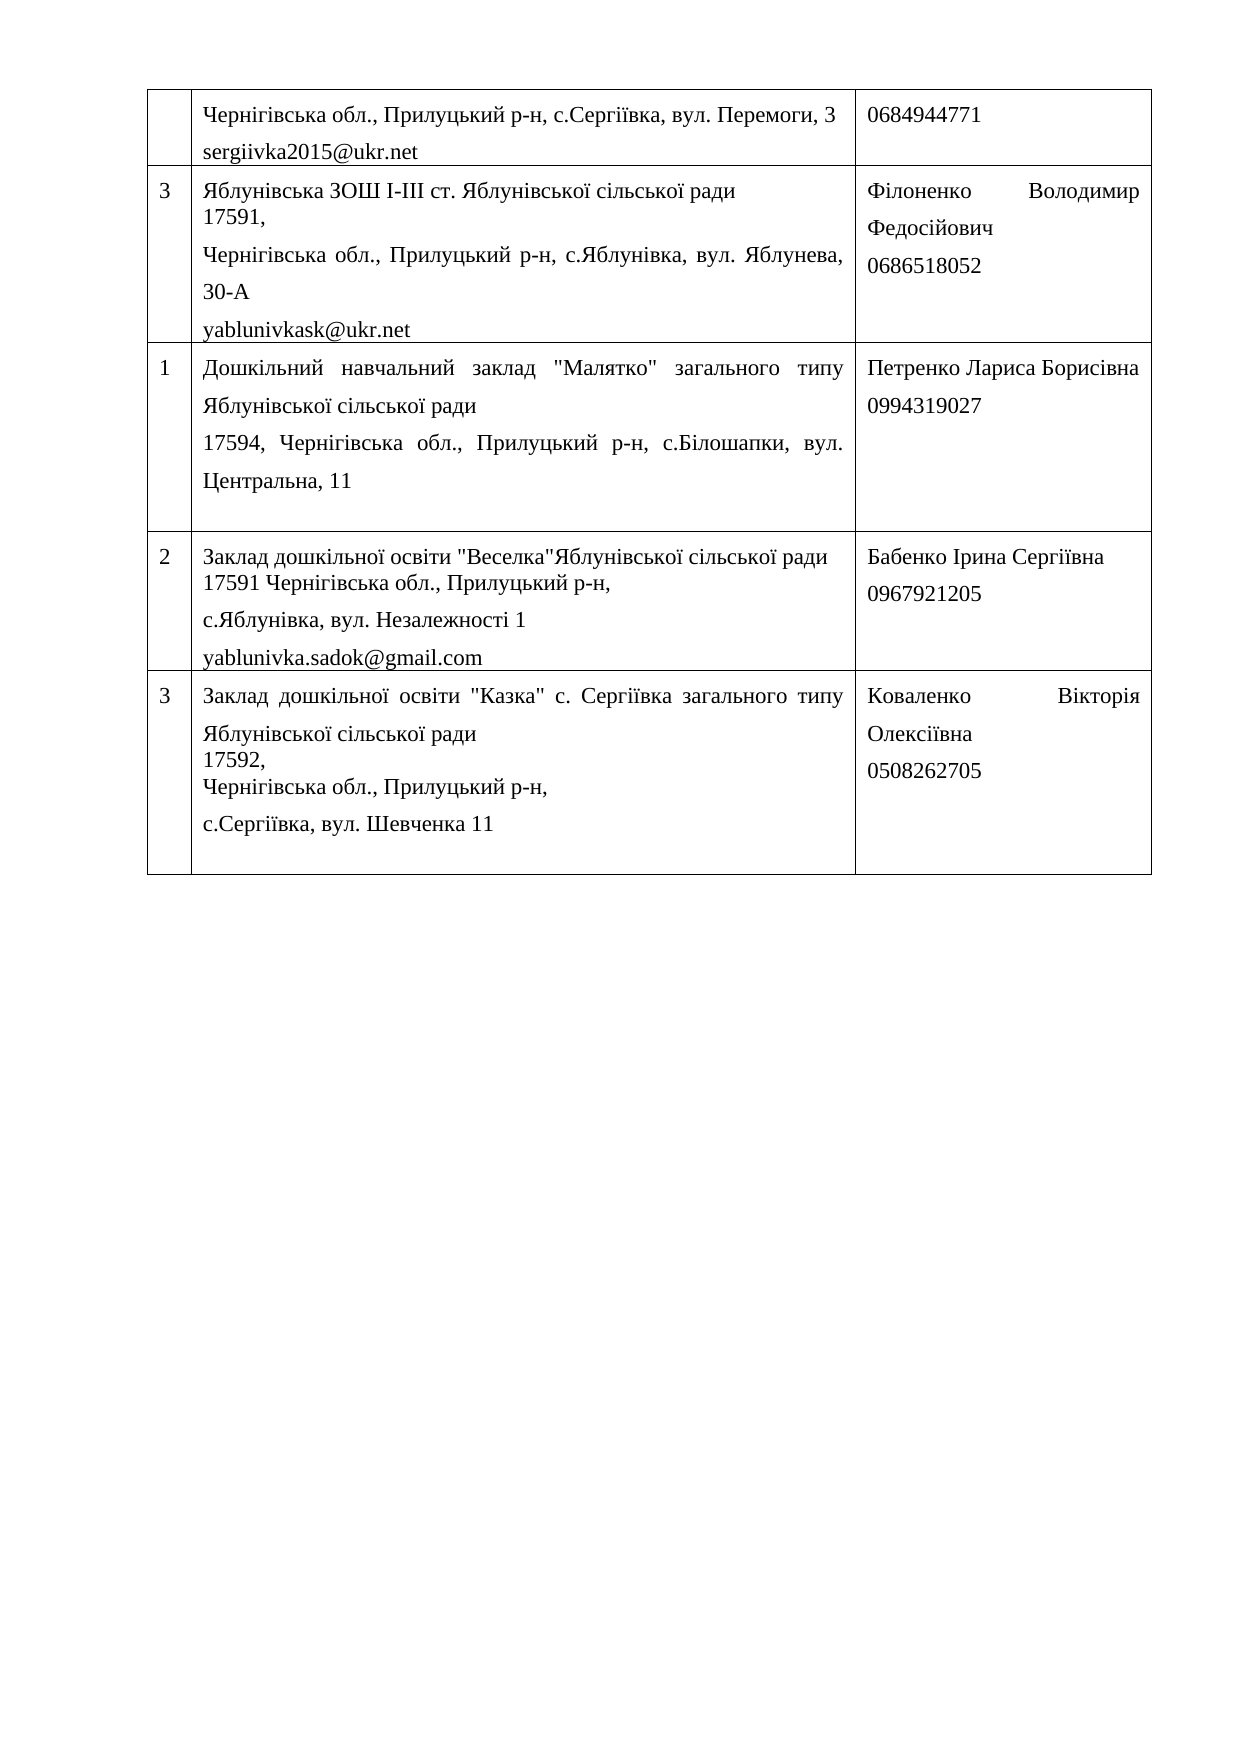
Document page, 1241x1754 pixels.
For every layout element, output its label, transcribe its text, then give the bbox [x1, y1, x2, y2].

table_cell Коваленко Вікторія Олексіївна 0508262705 [856, 671, 1151, 874]
table_cell 3 [148, 671, 191, 874]
table_cell Заклад дошкільної освіти "Казка" с. Сергіївка загального типу Яблунівської сільської ради 17592, Чернігівська обл., Прилуцький р-н, с.Сергіївка, вул. Шевченка 11 [192, 671, 855, 874]
table_cell 2 [148, 532, 191, 670]
table_cell Філоненко Володимир Федосійович 0686518052 [856, 166, 1151, 342]
table_cell Дошкільний навчальний заклад "Малятко" загального типу Яблунівської сільської ради 17594, Чернігівська обл., Прилуцький р-н, с.Білошапки, вул. Центральна, 11 [192, 343, 855, 531]
table_cell Заклад дошкільної освіти "Веселка"Яблунівської сільської ради 17591 Чернігівська обл., Прилуцький р-н, с.Яблунівка, вул. Незалежності 1 yablunivka.sadok@gmail.com [192, 532, 855, 670]
table_cell 2 [148, 90, 191, 164]
table_cell Яблунівська ЗОШ І-ІІІ ст. Яблунівської сільської ради 17591, Чернігівська обл., Прилуцький р-н, с.Яблунівка, вул. Яблунева, 30-А yablunivkask@ukr.net [192, 166, 855, 342]
table_cell Бабенко Ірина Сергіївна 0967921205 [856, 532, 1151, 670]
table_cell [856, 90, 1151, 164]
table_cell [192, 90, 855, 164]
table_cell 3 [148, 166, 191, 342]
table_cell Петренко Лариса Борисівна 0994319027 [856, 343, 1151, 531]
table_cell 1 [148, 343, 191, 531]
